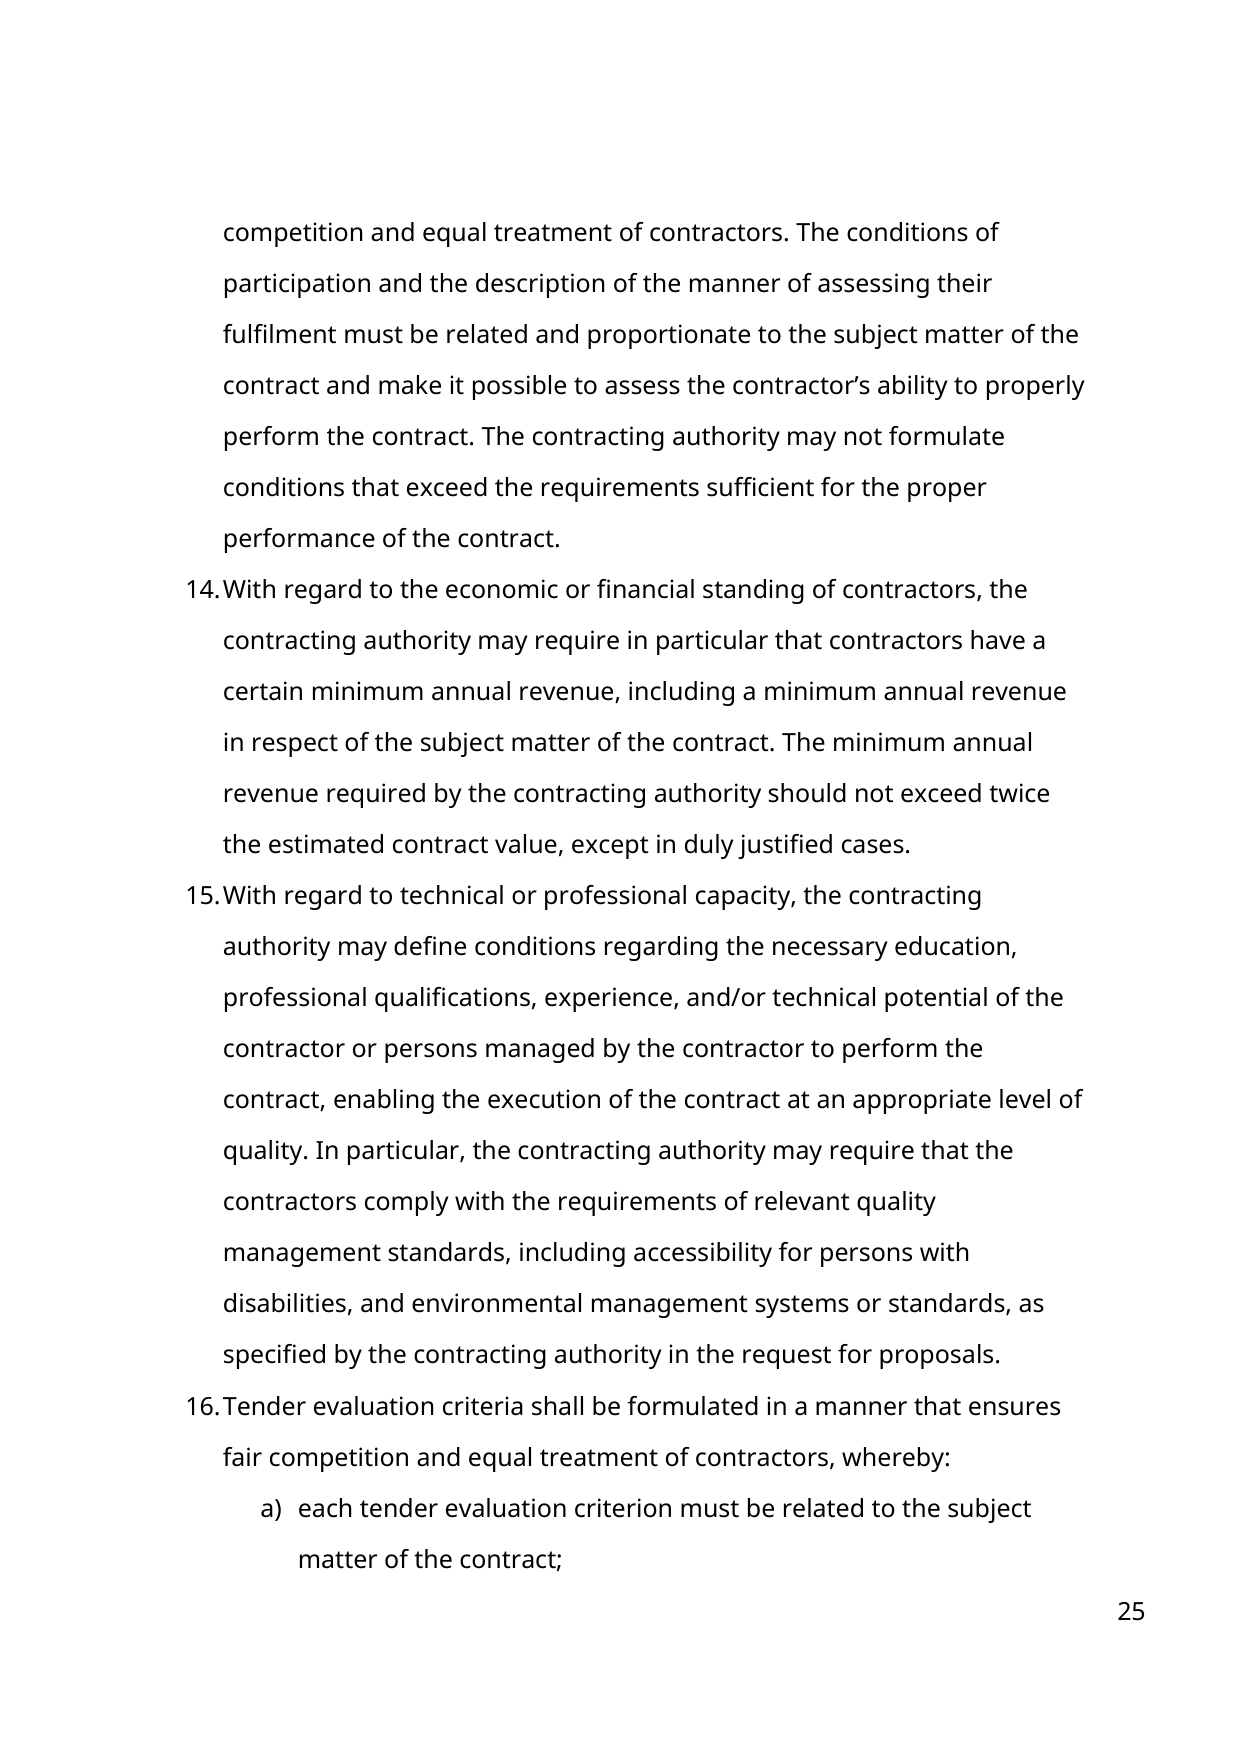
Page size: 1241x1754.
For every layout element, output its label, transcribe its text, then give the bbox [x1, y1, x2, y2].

list Tender evaluation criteria shall be formulated in a manner that ensures fair competition and equal treatment of contractors, whereby: [185, 1388, 1094, 1473]
list each tender evaluation criterion must be related to the subject matter of the contract; [260, 1490, 1094, 1575]
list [185, 214, 1094, 554]
list With regard to technical or professional capacity, the contracting authority may define conditions regarding the necessary education, professional qualifications, experience, and/or technical potential of the contractor or persons managed by the contractor to perform the contract, enabling the execution of the contract at an appropriate level of quality. In particular, the contracting authority may require that the contractors comply with the requirements of relevant quality management standards, including accessibility for persons with disabilities, and environmental management systems or standards, as specified by the contracting authority in the request for proposals. [185, 878, 1094, 1371]
list With regard to the economic or financial standing of contractors, the contracting authority may require in particular that contractors have a certain minimum annual revenue, including a minimum annual revenue in respect of the subject matter of the contract. The minimum annual revenue required by the contracting authority should not exceed twice the estimated contract value, except in duly justified cases. [185, 572, 1094, 861]
